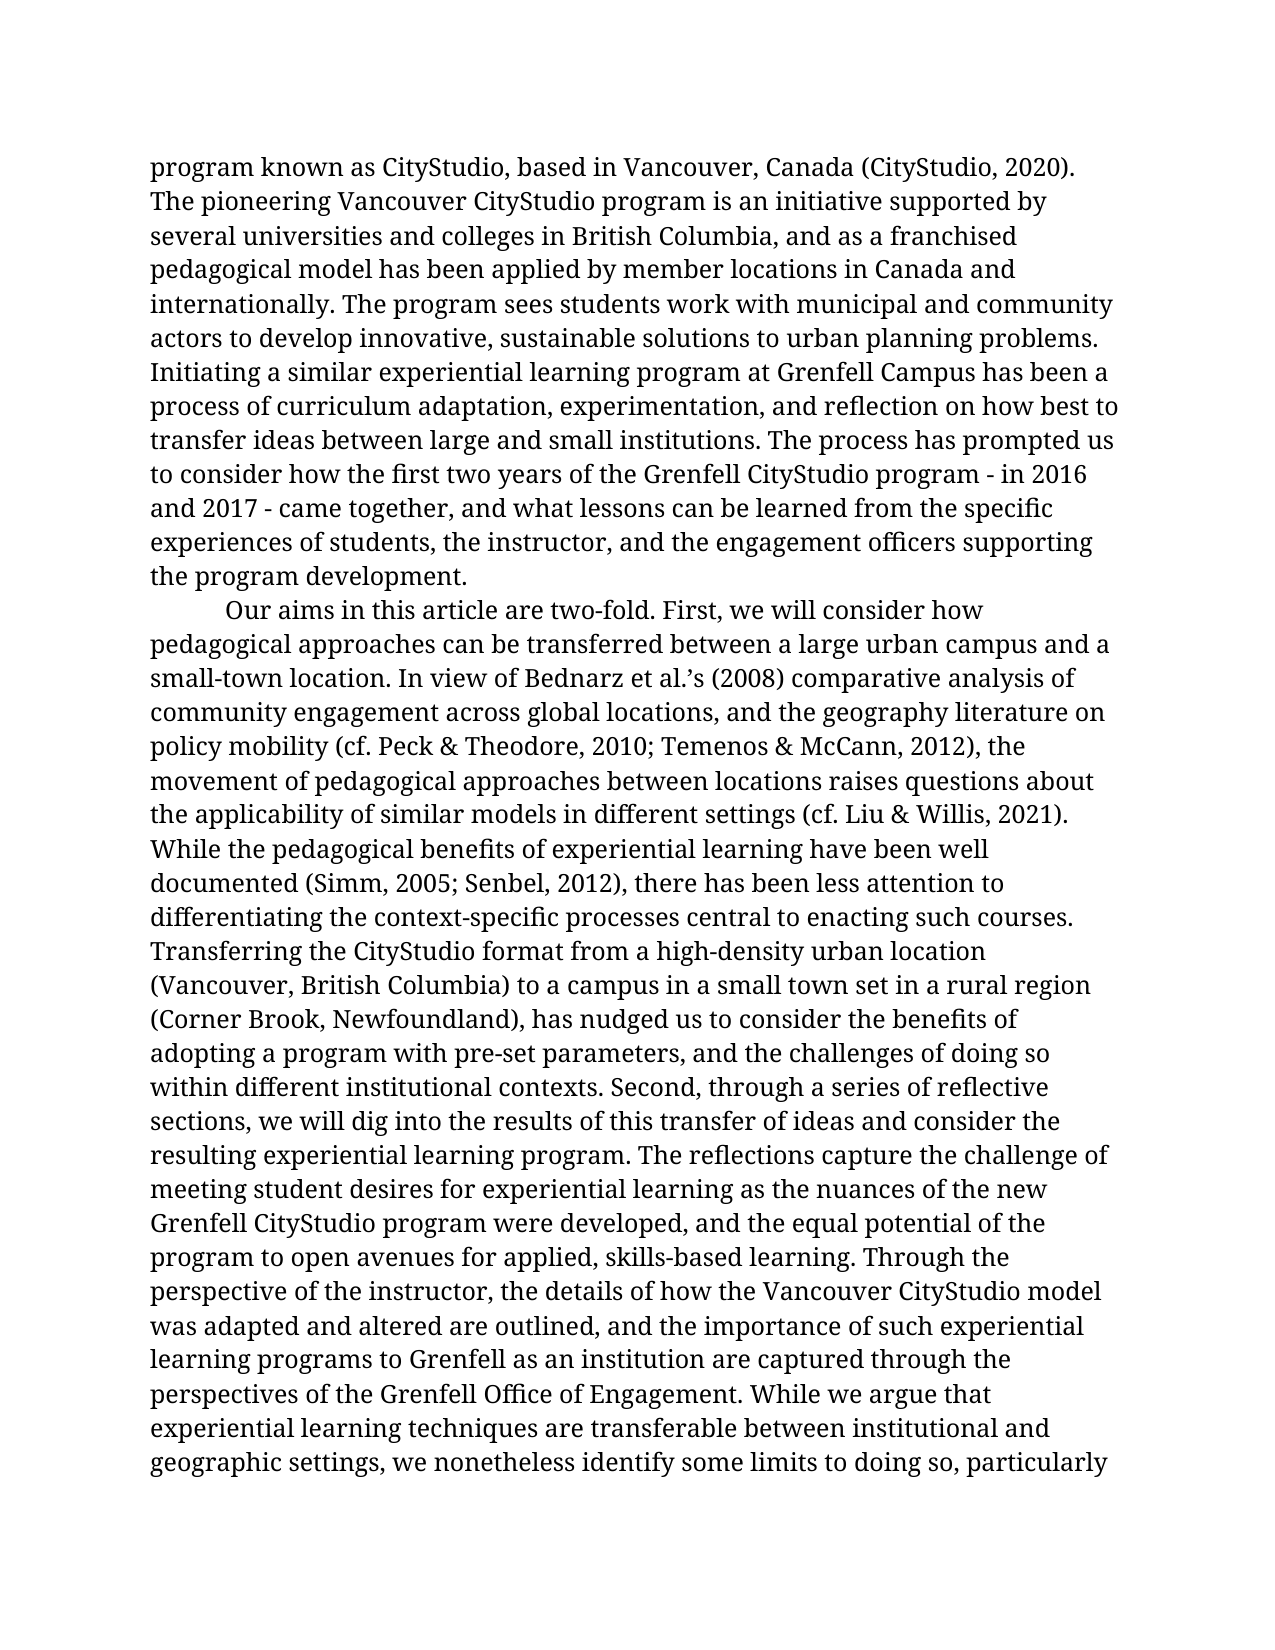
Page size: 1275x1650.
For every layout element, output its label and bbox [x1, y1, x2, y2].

text [150, 150, 1125, 593]
text [150, 593, 1125, 1478]
